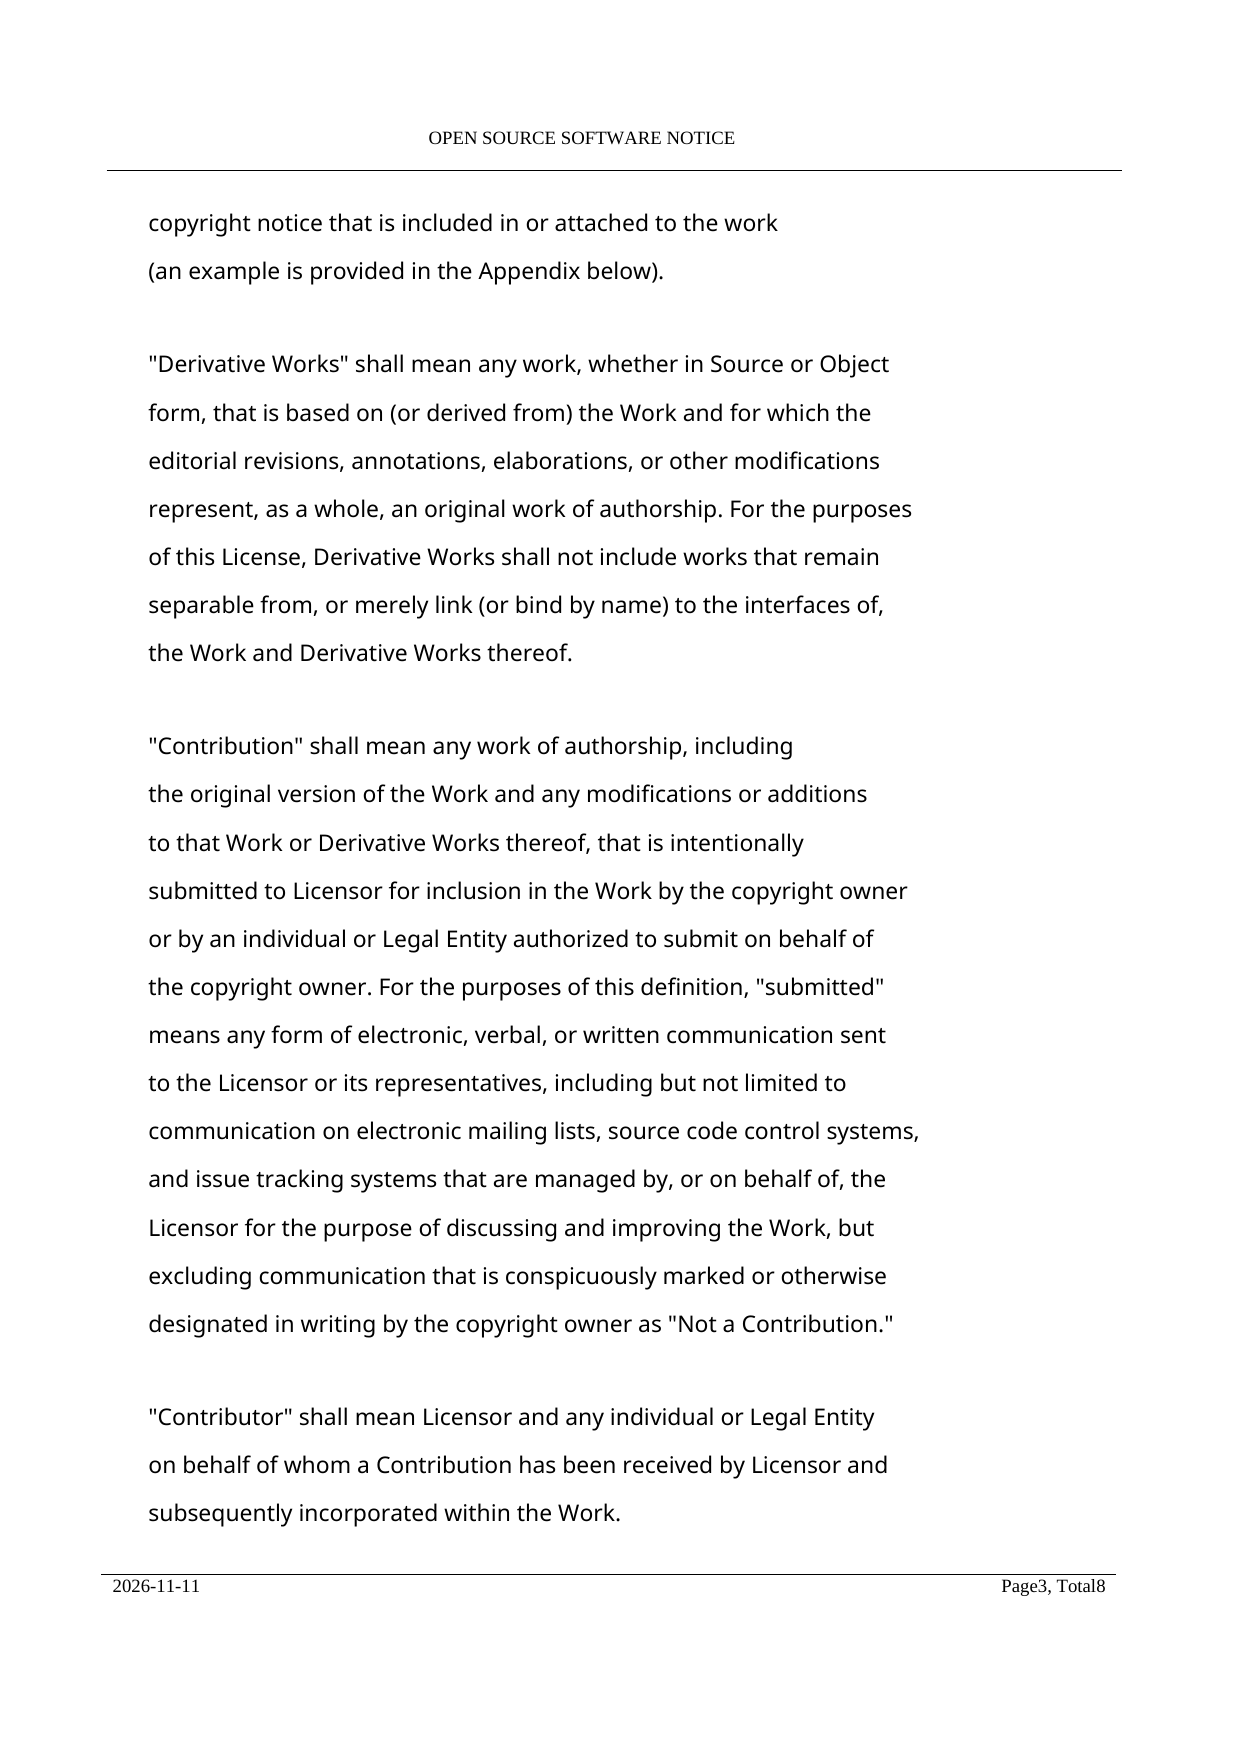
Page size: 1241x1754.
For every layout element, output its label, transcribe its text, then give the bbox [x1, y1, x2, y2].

text to the Licensor or its representatives, including but not limited to [112, 1067, 1128, 1099]
text the original version of the Work and any modifications or additions [112, 778, 1128, 810]
text "Derivative Works" shall mean any work, whether in Source or Object [112, 348, 1128, 380]
text (an example is provided in the Appendix below). [112, 254, 1128, 287]
text submitted to Licensor for inclusion in the Work by the copyright owner [112, 874, 1128, 907]
text of this License, Derivative Works shall not include works that remain [112, 540, 1128, 573]
text excluding communication that is conspicuously marked or otherwise [112, 1259, 1128, 1292]
text copyright notice that is included in or attached to the work [112, 206, 1128, 239]
text the Work and Derivative Works thereof. [112, 636, 1128, 669]
text "Contribution" shall mean any work of authorship, including [112, 730, 1128, 762]
text represent, as a whole, an original work of authorship. For the purposes [112, 492, 1128, 524]
text means any form of electronic, verbal, or written communication sent [112, 1018, 1128, 1051]
text form, that is based on (or derived from) the Work and for which the [112, 396, 1128, 428]
text subsequently incorporated within the Work. [112, 1497, 1128, 1529]
text or by an individual or Legal Entity authorized to submit on behalf of [112, 922, 1128, 955]
text and issue tracking systems that are managed by, or on behalf of, the [112, 1163, 1128, 1195]
text editorial revisions, annotations, elaborations, or other modifications [112, 444, 1128, 476]
text Licensor for the purpose of discussing and improving the Work, but [112, 1211, 1128, 1243]
text the copyright owner. For the purposes of this definition, "submitted" [112, 970, 1128, 1003]
text separable from, or merely link (or bind by name) to the interfaces of, [112, 588, 1128, 621]
text "Contributor" shall mean Licensor and any individual or Legal Entity [112, 1400, 1128, 1433]
text designated in writing by the copyright owner as "Not a Contribution." [112, 1307, 1128, 1340]
text communication on electronic mailing lists, source code control systems, [112, 1115, 1128, 1147]
text on behalf of whom a Contribution has been received by Licensor and [112, 1448, 1128, 1481]
text to that Work or Derivative Works thereof, that is intentionally [112, 826, 1128, 858]
